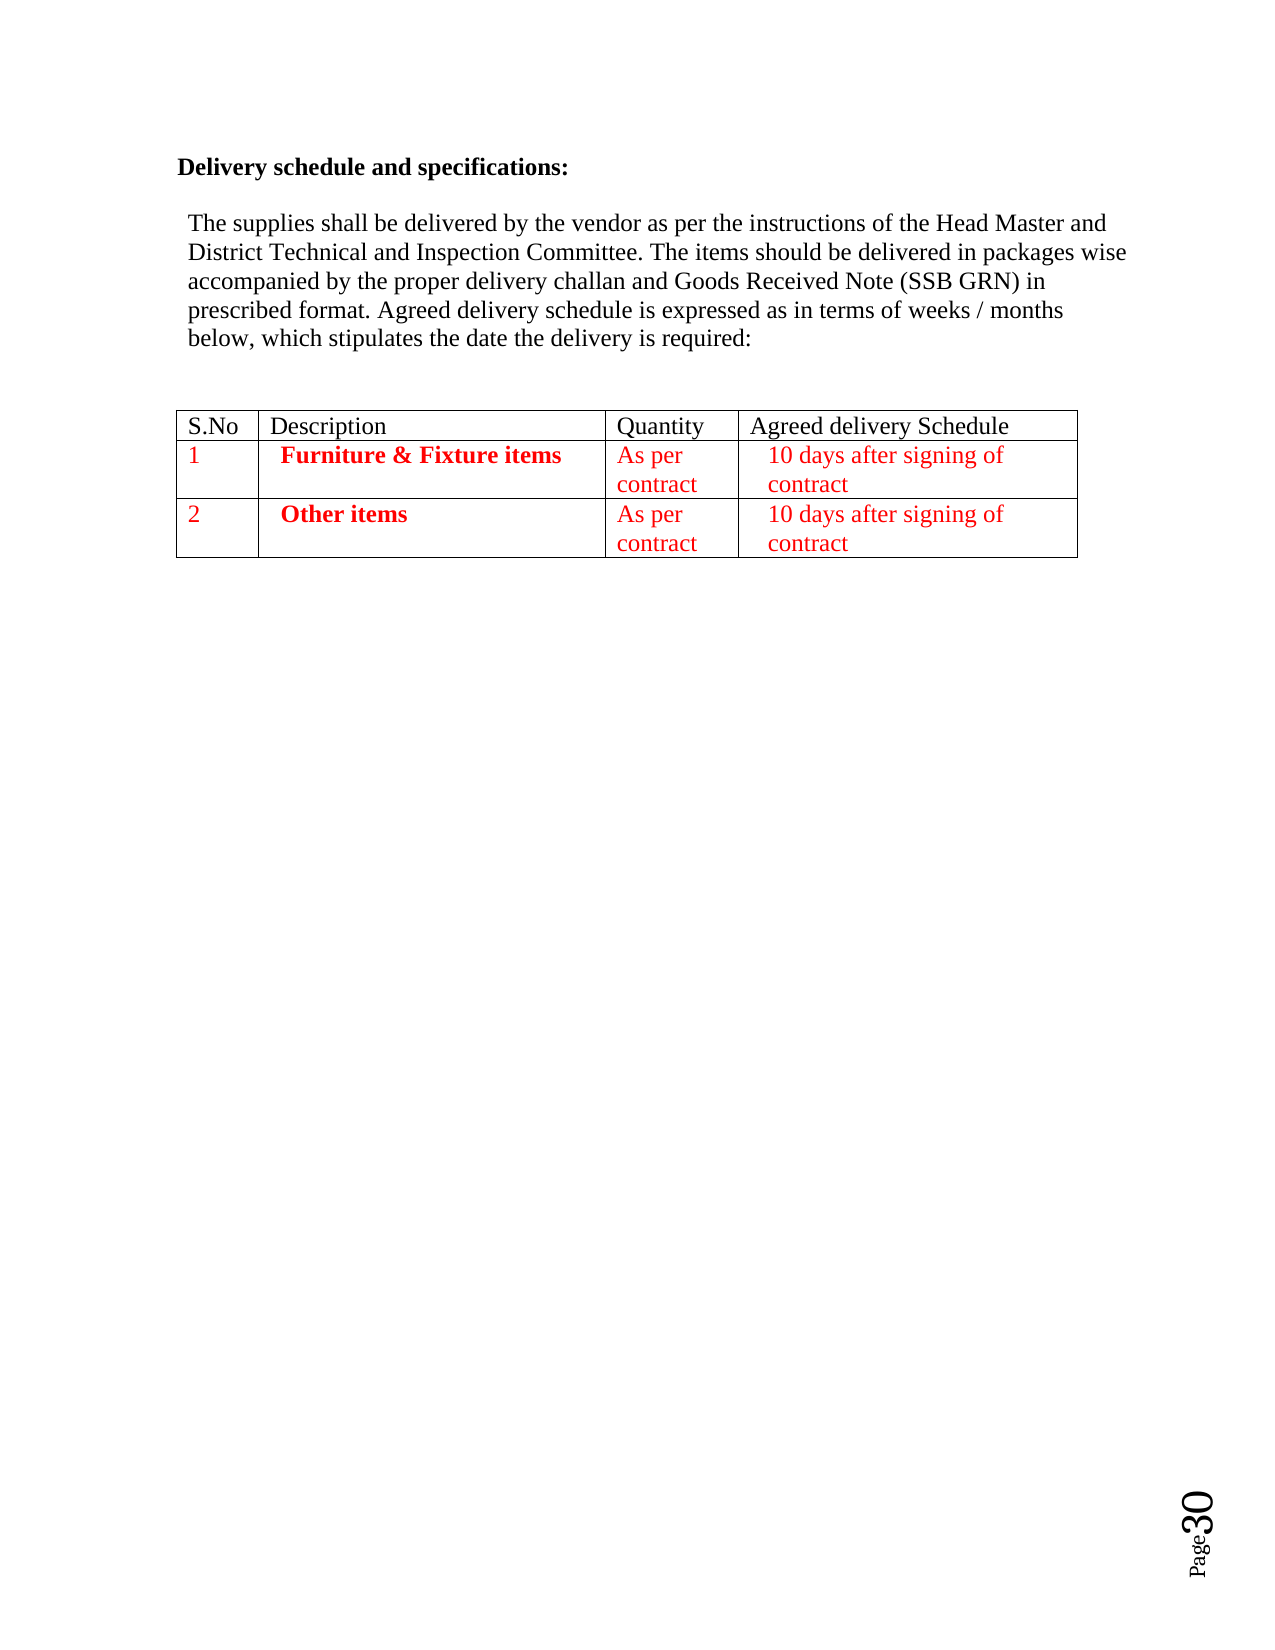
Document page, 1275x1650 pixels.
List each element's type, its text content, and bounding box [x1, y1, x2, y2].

table_header Description [259, 411, 605, 439]
table_cell 10 days after signing of contract [739, 499, 1077, 557]
text Delivery schedule and specifications: [177, 152, 1137, 208]
table_cell 1 [177, 441, 258, 498]
table_header S.No [177, 411, 258, 439]
table_header Quantity [606, 411, 738, 439]
table_cell 2 [177, 499, 258, 557]
table_cell Furniture & Fixture items [259, 441, 605, 498]
table_cell As per contract [606, 441, 738, 498]
table_cell Other items [259, 499, 605, 557]
table_cell 10 days after signing of contract [739, 441, 1077, 498]
text The supplies shall be delivered by the vendor as per the instructions of the Head Master and District Technical and Inspection Committee. The items should be delivered in packages wise accompanied by the proper delivery challan and Goods Received Note (SSB GRN) in prescribed format. Agreed delivery schedule is expressed as in terms of weeks / months below, which stipulates the date the delivery is required: [188, 208, 1129, 352]
table_header Agreed delivery Schedule [739, 411, 1077, 439]
table_cell As per contract [606, 499, 738, 557]
